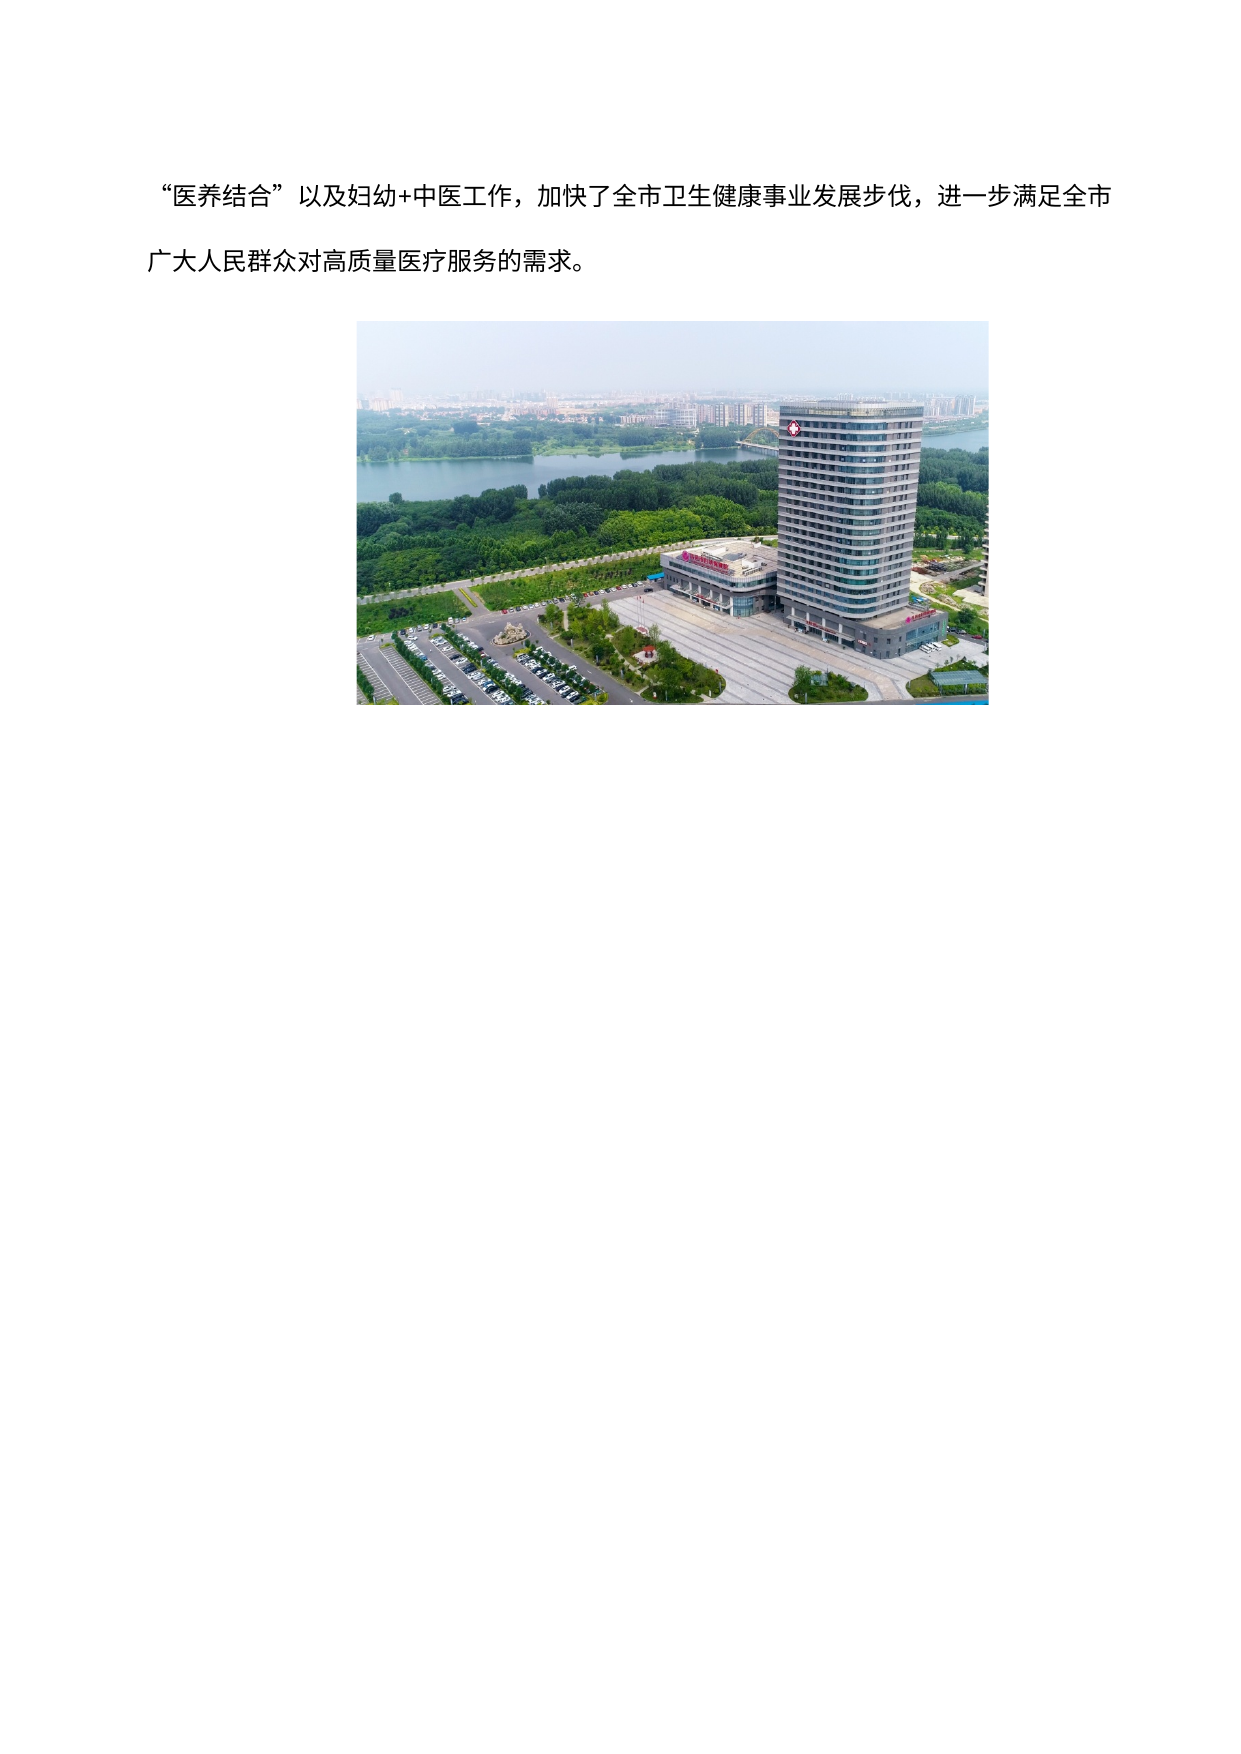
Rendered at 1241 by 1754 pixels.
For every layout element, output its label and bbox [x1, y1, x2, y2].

text [148, 162, 1122, 292]
picture [356, 321, 989, 705]
